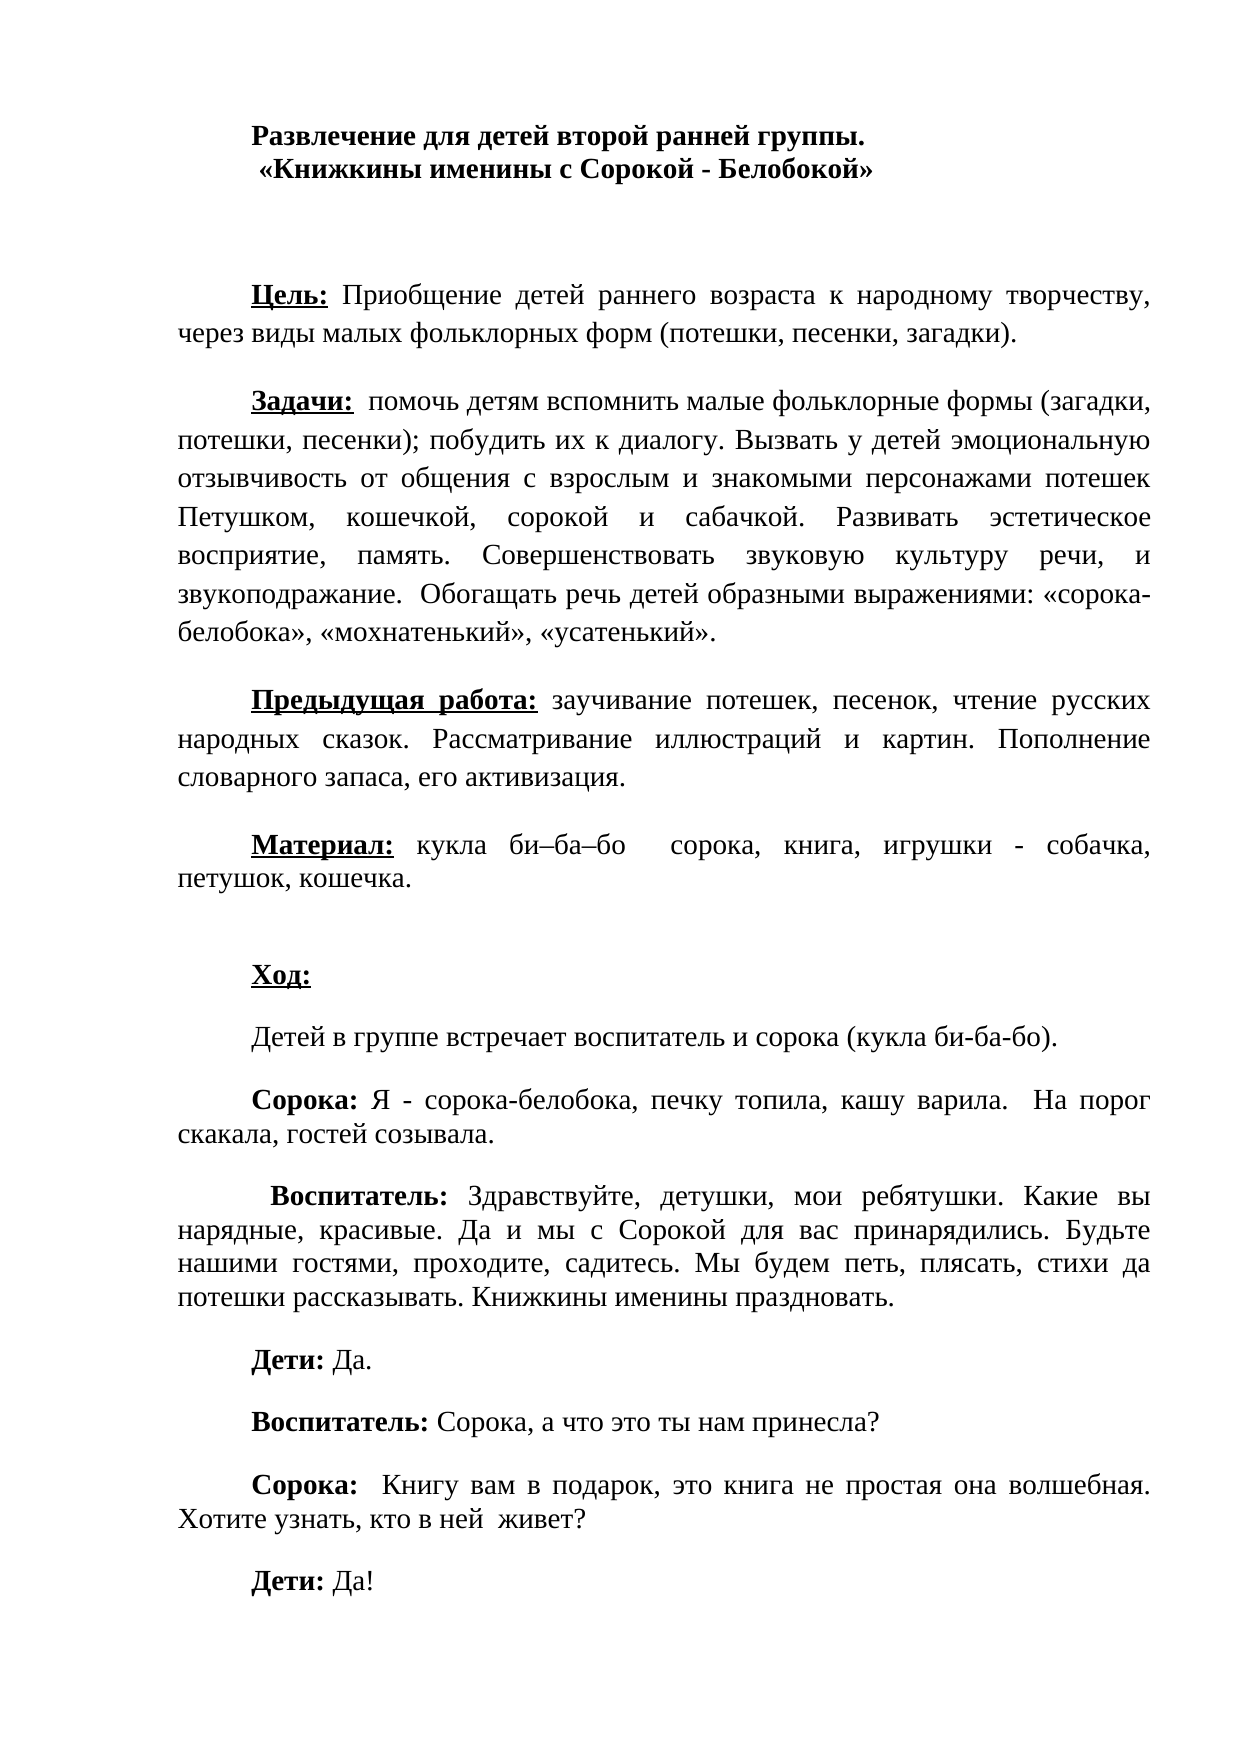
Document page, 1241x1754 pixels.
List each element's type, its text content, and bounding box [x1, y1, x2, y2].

text Детей в группе встречает воспитатель и сорока (кукла би-ба-бо). [177, 1019, 1152, 1053]
text Предыдущая работа: заучивание потешек, песенок, чтение русских народных сказок. Рассматривание иллюстраций и картин. Пополнение словарного запаса, его активизация. [177, 682, 1152, 793]
text Воспитатель: Сорока, а что это ты нам принесла? [177, 1404, 1152, 1438]
text Дети: Да! [177, 1563, 1152, 1597]
text Цель: Приобщение детей раннего возраста к народному творчеству, через виды малых фольклорных форм (потешки, песенки, загадки). [177, 277, 1152, 349]
text Воспитатель: Здравствуйте, детушки, мои ребятушки. Какие вы нарядные, красивые. Да и мы с Сорокой для вас принарядились. Будьте нашими гостями, проходите, садитесь. Мы будем петь, плясать, стихи да потешки рассказывать. Книжкины именины праздновать. [177, 1178, 1152, 1313]
text Ход: [177, 957, 1152, 990]
text Задачи: помочь детям вспомнить малые фольклорные формы (загадки, потешки, песенки); побудить их к диалогу. Вызвать у детей эмоциональную отзывчивость от общения с взрослым и знакомыми персонажами потешек Петушком, кошечкой, сорокой и сабачкой. Развивать эстетическое восприятие, память. Совершенствовать звуковую культуру речи, и звукоподражание. Обогащать речь детей образными выражениями: «сорока-белобока», «мохнатенький», «усатенький». [177, 383, 1152, 648]
text «Книжкины именины с Сорокой - Белобокой» [177, 152, 1152, 185]
text Материал: кукла би–ба–бо сорока, книга, игрушки - собачка, петушок, кошечка. [177, 827, 1152, 894]
text Сорока: Книгу вам в подарок, это книга не простая она волшебная. Хотите узнать, кто в ней живет? [177, 1467, 1152, 1534]
text Дети: Да. [177, 1342, 1152, 1375]
text Сорока: Я - сорока-белобока, печку топила, кашу варила. На порог скакала, гостей созывала. [177, 1082, 1152, 1149]
text Развлечение для детей второй ранней группы. [177, 118, 1152, 152]
